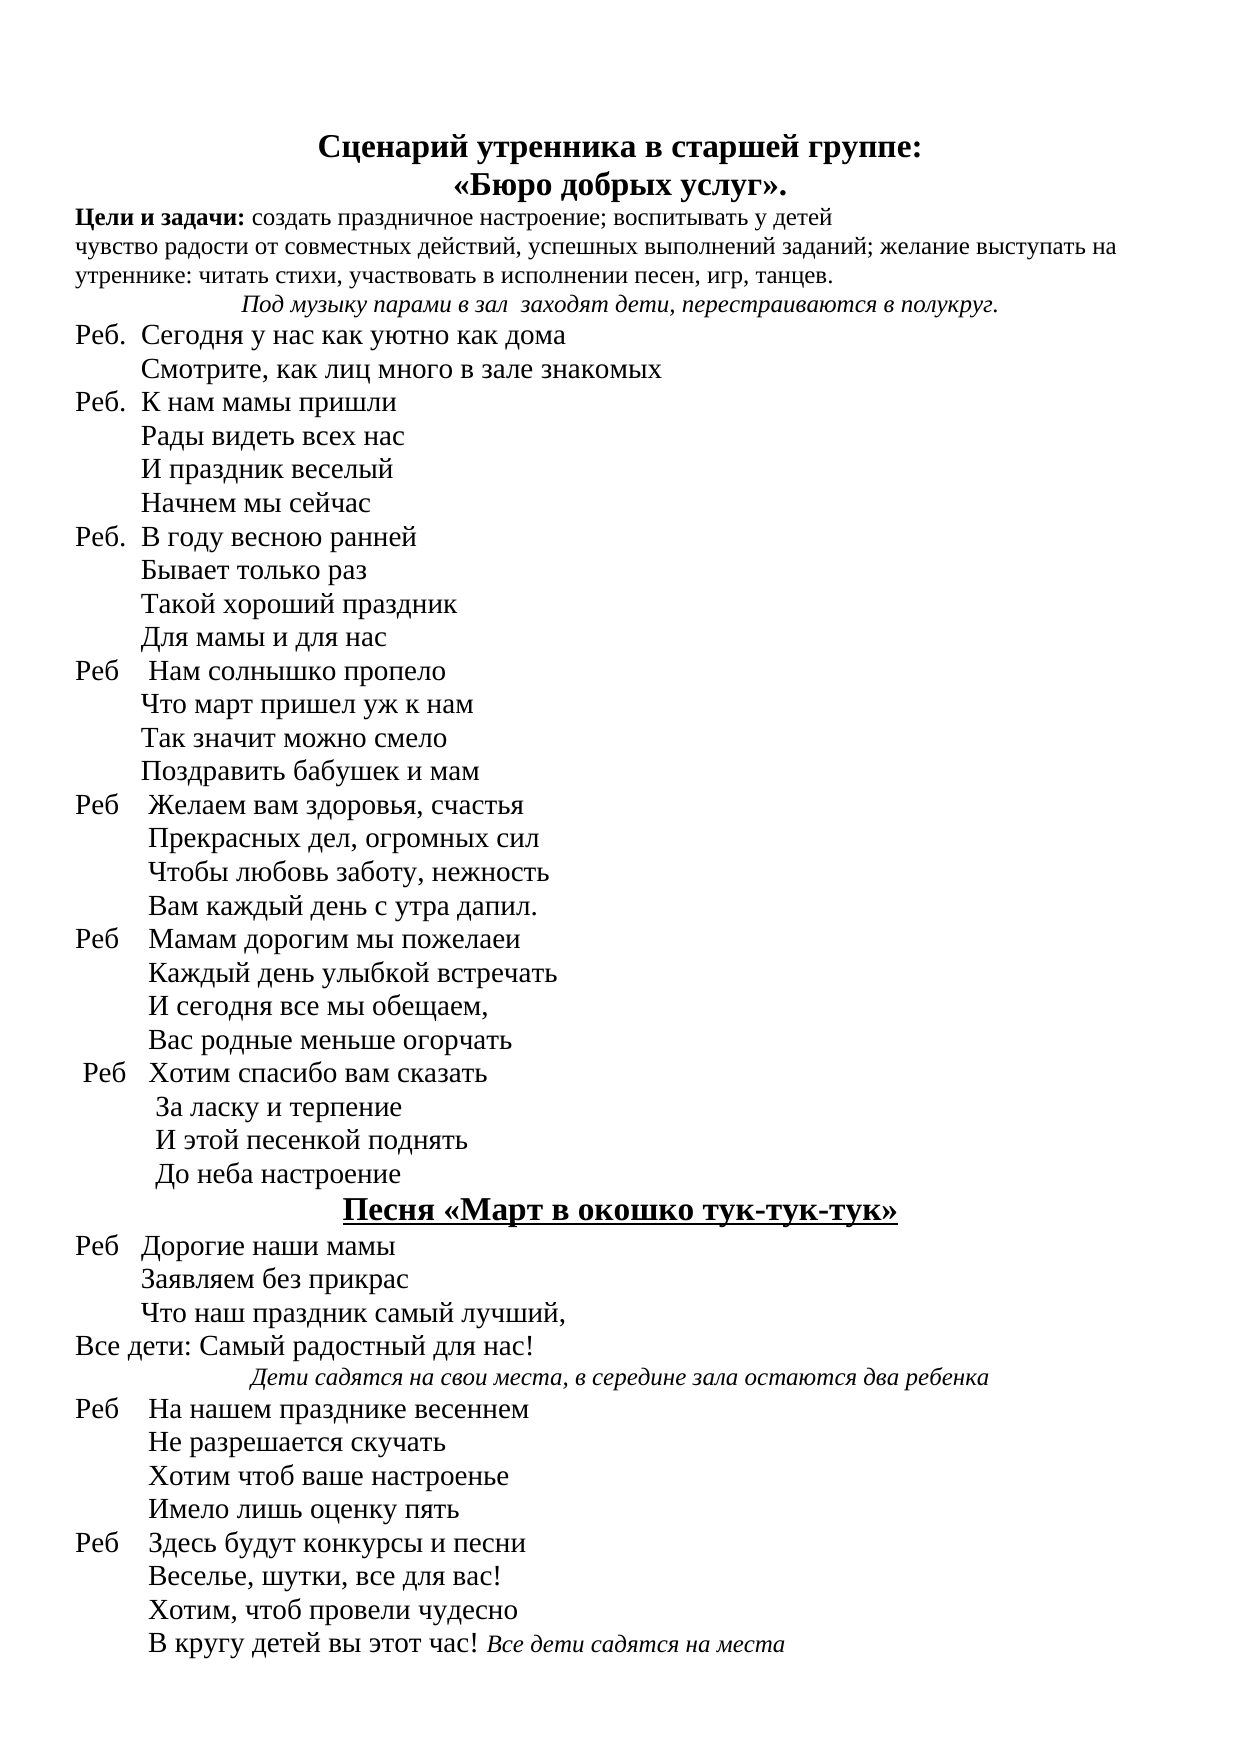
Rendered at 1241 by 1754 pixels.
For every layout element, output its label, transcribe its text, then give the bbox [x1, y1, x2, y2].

text За ласку и терпение [75, 1089, 1165, 1122]
text Веселье, шутки, все для вас! [75, 1558, 1165, 1592]
text Все дети: Самый радостный для нас! [75, 1328, 1165, 1362]
text И сегодня все мы обещаем, [75, 988, 1165, 1022]
text Для мамы и для нас [75, 619, 1165, 653]
text «Бюро добрых услуг». [75, 164, 1165, 202]
text Под музыку парами в зал заходят дети, перестраиваются в полукруг. [75, 289, 1165, 317]
text Имело лишь оценку пять [75, 1491, 1165, 1525]
text В кругу детей вы этот час! Все дети садятся на места [75, 1626, 1165, 1659]
text Бывает только раз [75, 552, 1165, 586]
text Такой хороший праздник [75, 586, 1165, 619]
text Хотим чтоб ваше настроенье [75, 1458, 1165, 1491]
text Реб Мамам дорогим мы пожелаеи [75, 921, 1165, 955]
text И праздник веселый [75, 452, 1165, 485]
text Вам каждый день с утра дапил. [75, 888, 1165, 921]
text Дети садятся на свои места, в середине зала остаются два ребенка [75, 1362, 1165, 1391]
text Вас родные меньше огорчать [75, 1022, 1165, 1055]
text Чтобы любовь заботу, нежность [75, 854, 1165, 888]
text Каждый день улыбкой встречать [75, 955, 1165, 988]
text Так значит можно смело [75, 720, 1165, 753]
text Реб. К нам мамы пришли [75, 384, 1165, 418]
text Реб Нам солнышко пропело [75, 653, 1165, 686]
text Реб. В году весною ранней [75, 519, 1165, 552]
text И этой песенкой поднять [75, 1122, 1165, 1156]
text Поздравить бабушек и мам [75, 753, 1165, 787]
text До неба настроение [75, 1156, 1165, 1189]
text Песня «Март в окошко тук-тук-тук» [75, 1189, 1165, 1228]
text Что март пришел уж к нам [75, 686, 1165, 720]
text Реб Дорогие наши мамы [75, 1228, 1165, 1261]
text Хотим, чтоб провели чудесно [75, 1592, 1165, 1626]
text чувство радости от совместных действий, успешных выполнений заданий; желание выступать на утреннике: читать стихи, участвовать в исполнении песен, игр, танцев. [75, 231, 1165, 289]
text Реб. Сегодня у нас как уютно как дома [75, 317, 1165, 351]
text Реб На нашем празднике весеннем [75, 1391, 1165, 1424]
text Смотрите, как лиц много в зале знакомых [75, 351, 1165, 384]
text Что наш праздник самый лучший, [75, 1295, 1165, 1328]
text Не разрешается скучать [75, 1424, 1165, 1458]
text Начнем мы сейчас [75, 485, 1165, 519]
text Сценарий утренника в старшей группе: [75, 126, 1165, 164]
text Реб Желаем вам здоровья, счастья [75, 787, 1165, 821]
text Прекрасных дел, огромных сил [75, 821, 1165, 854]
text Цели и задачи: создать праздничное настроение; воспитывать у детей [75, 202, 1165, 231]
text Реб Здесь будут конкурсы и песни [75, 1525, 1165, 1558]
text Заявляем без прикрас [75, 1261, 1165, 1295]
text Реб Хотим спасибо вам сказать [75, 1055, 1165, 1089]
text Рады видеть всех нас [75, 418, 1165, 452]
